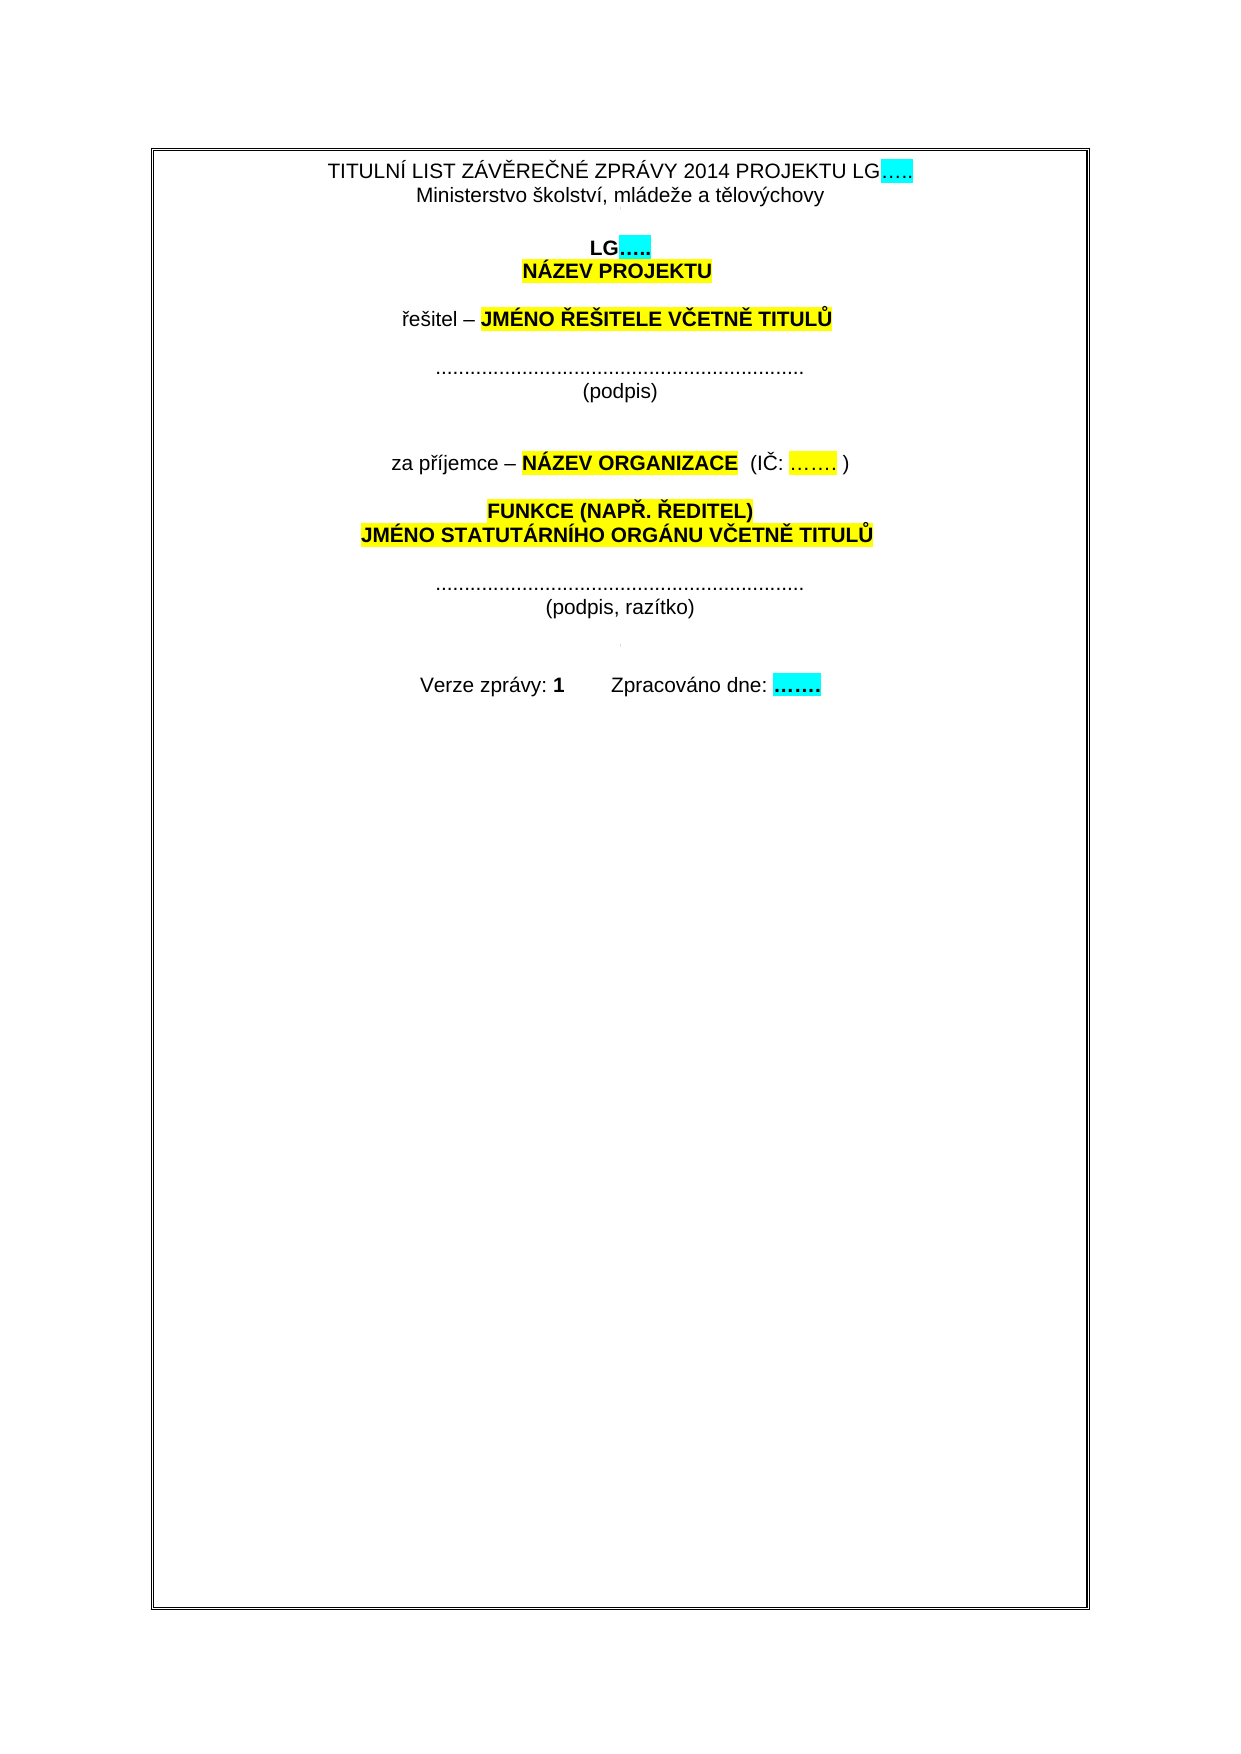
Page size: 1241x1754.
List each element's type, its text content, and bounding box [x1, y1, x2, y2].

table_header TITULNÍ LIST ZÁVĚREČNÉ ZPRÁVY 2014 PROJEKTU LG….. Ministerstvo školství, mládeže a tělovýchovy LG….. NÁZEV PROJEKTU řešitel – JMÉNO ŘEŠITELE VČETNĚ TITULŮ ................................................................ (podpis) za příjemce – NÁZEV ORGANIZACE (IČ: ……. ) FUNKCE (NAPŘ. ŘEDITEL) JMÉNO STATUTÁRNÍHO ORGÁNU VČETNĚ TITULŮ ................................................................ (podpis, razítko) Verze zprávy: 1 Zpracováno dne: ……. [154, 151, 1086, 1606]
